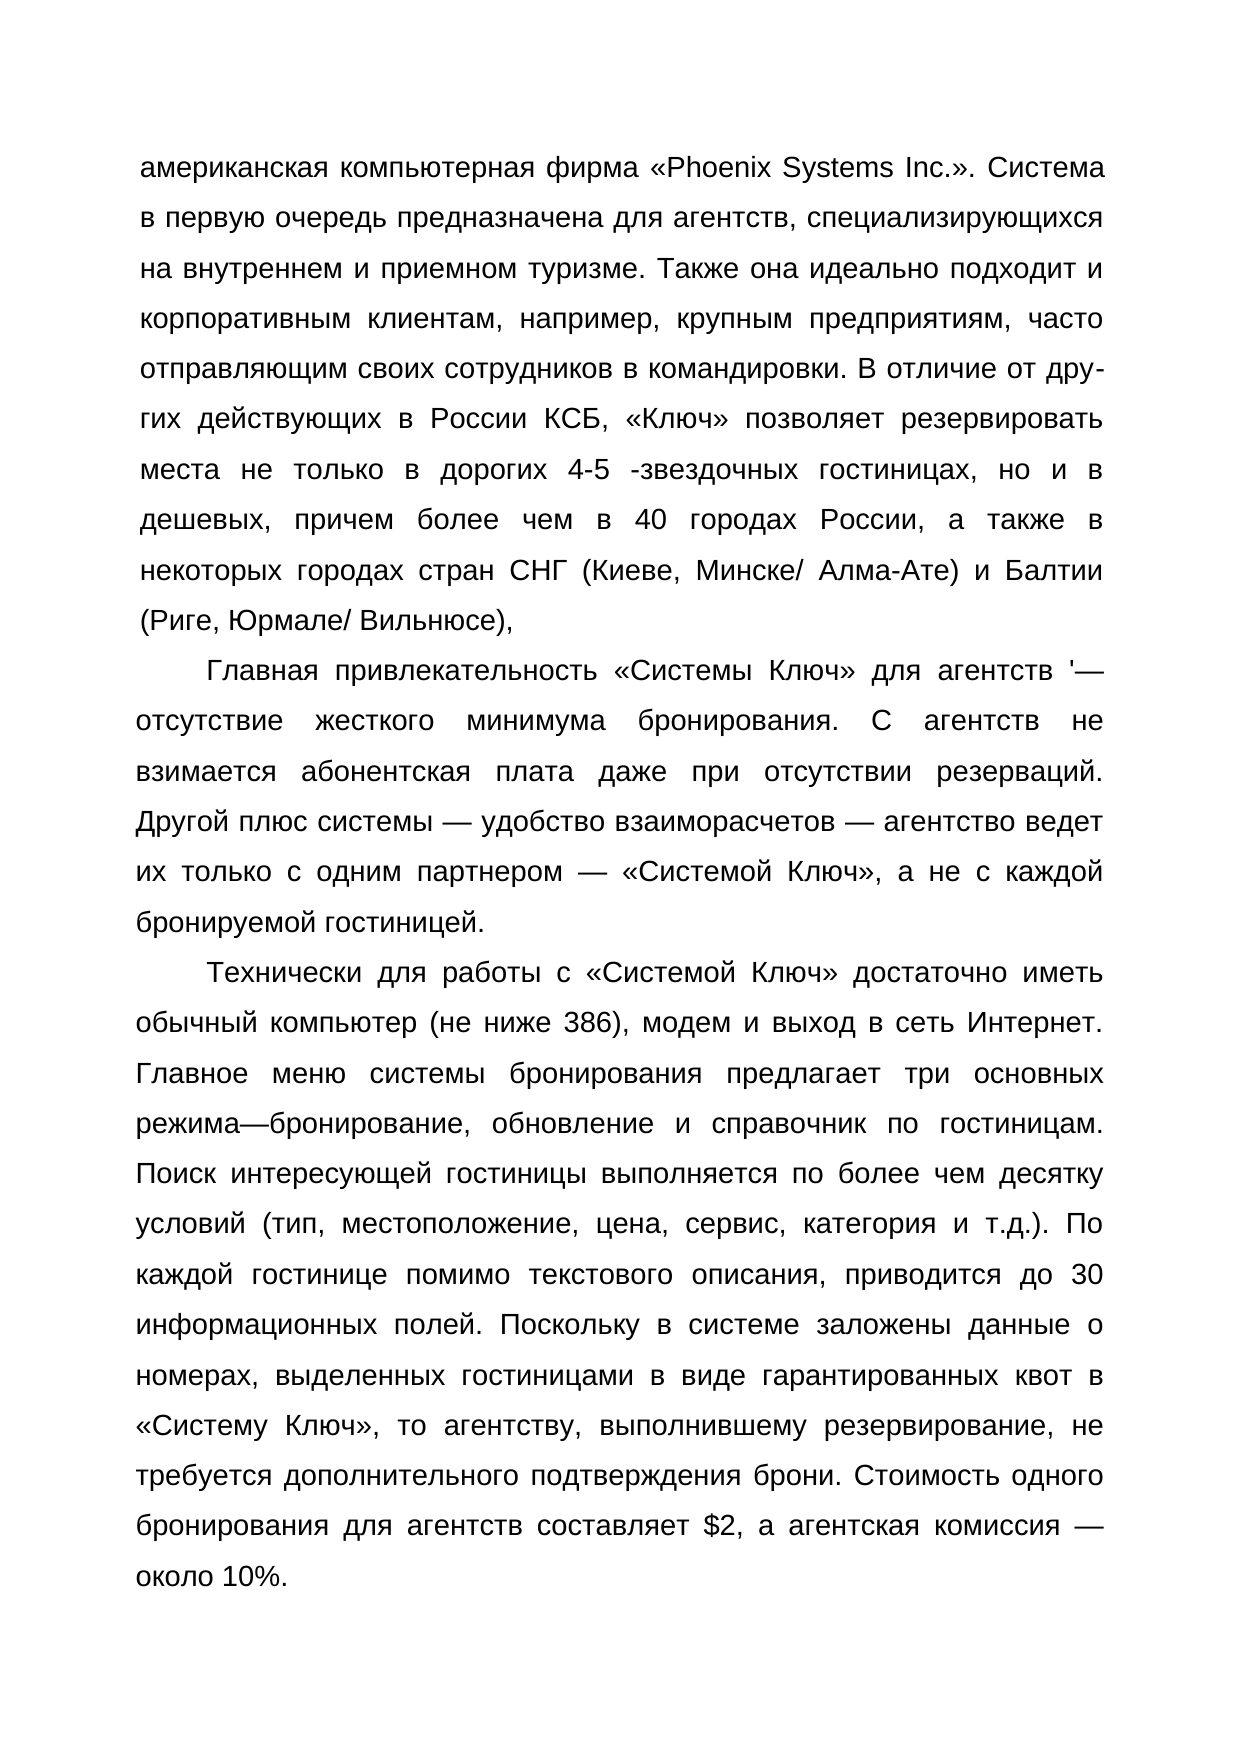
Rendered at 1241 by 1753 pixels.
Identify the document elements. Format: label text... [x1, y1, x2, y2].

text Технически для работы с «Системой Ключ» достаточно иметь обычный компьютер (не ниже 386), модем и выход в сеть Интернет. Главное меню системы бронирования предлагает три основных режима—бронирование, обновление и справочник по гостиницам. Поиск интересующей гостиницы выполняется по более чем десятку условий (тип, местоположение, цена, сервис, категория и т.д.). По каждой гостинице помимо текстового описания, приводится до 30 информационных полей. Поскольку в системе заложены данные о номерах, выделенных гостиницами в виде гарантированных квот в «Систему Ключ», то агентству, выполнившему резервирование, не требуется дополнительного подтверждения брони. Стоимость одного бронирования для агентств составляет $2, а агентская комиссия — около 10%. [135, 955, 1105, 1592]
text Главная привлекательность «Системы Ключ» для агентств '— отсутствие жесткого минимума бронирования. С агентств не взимается абонентская плата даже при отсутствии резерваций. Другой плюс системы — удобство взаиморасчетов — агентство ведет их только с одним партнером — «Системой Ключ», а не с каждой бронируемой гостиницей. [135, 653, 1105, 938]
text американская компьютерная фирма «Phoenix Systems Inc.». Система в первую очередь предназначена для агентств, специализирующихся на внутреннем и приемном туризме. Также она идеально подходит и корпоративным клиентам, например, крупным предприятиям, часто отправляющим своих сотрудников в командировки. В отличие от других действующих в России КСБ, «Ключ» позволяет резервировать места не только в дорогих 4-5 -звездочных гостиницах, но и в дешевых, причем более чем в 40 городах России, а также в некоторых городах стран СНГ (Киеве, Минске/ Алма-Ате) и Балтии (Риге, Юрмале/ Вильнюсе), [139, 150, 1105, 636]
